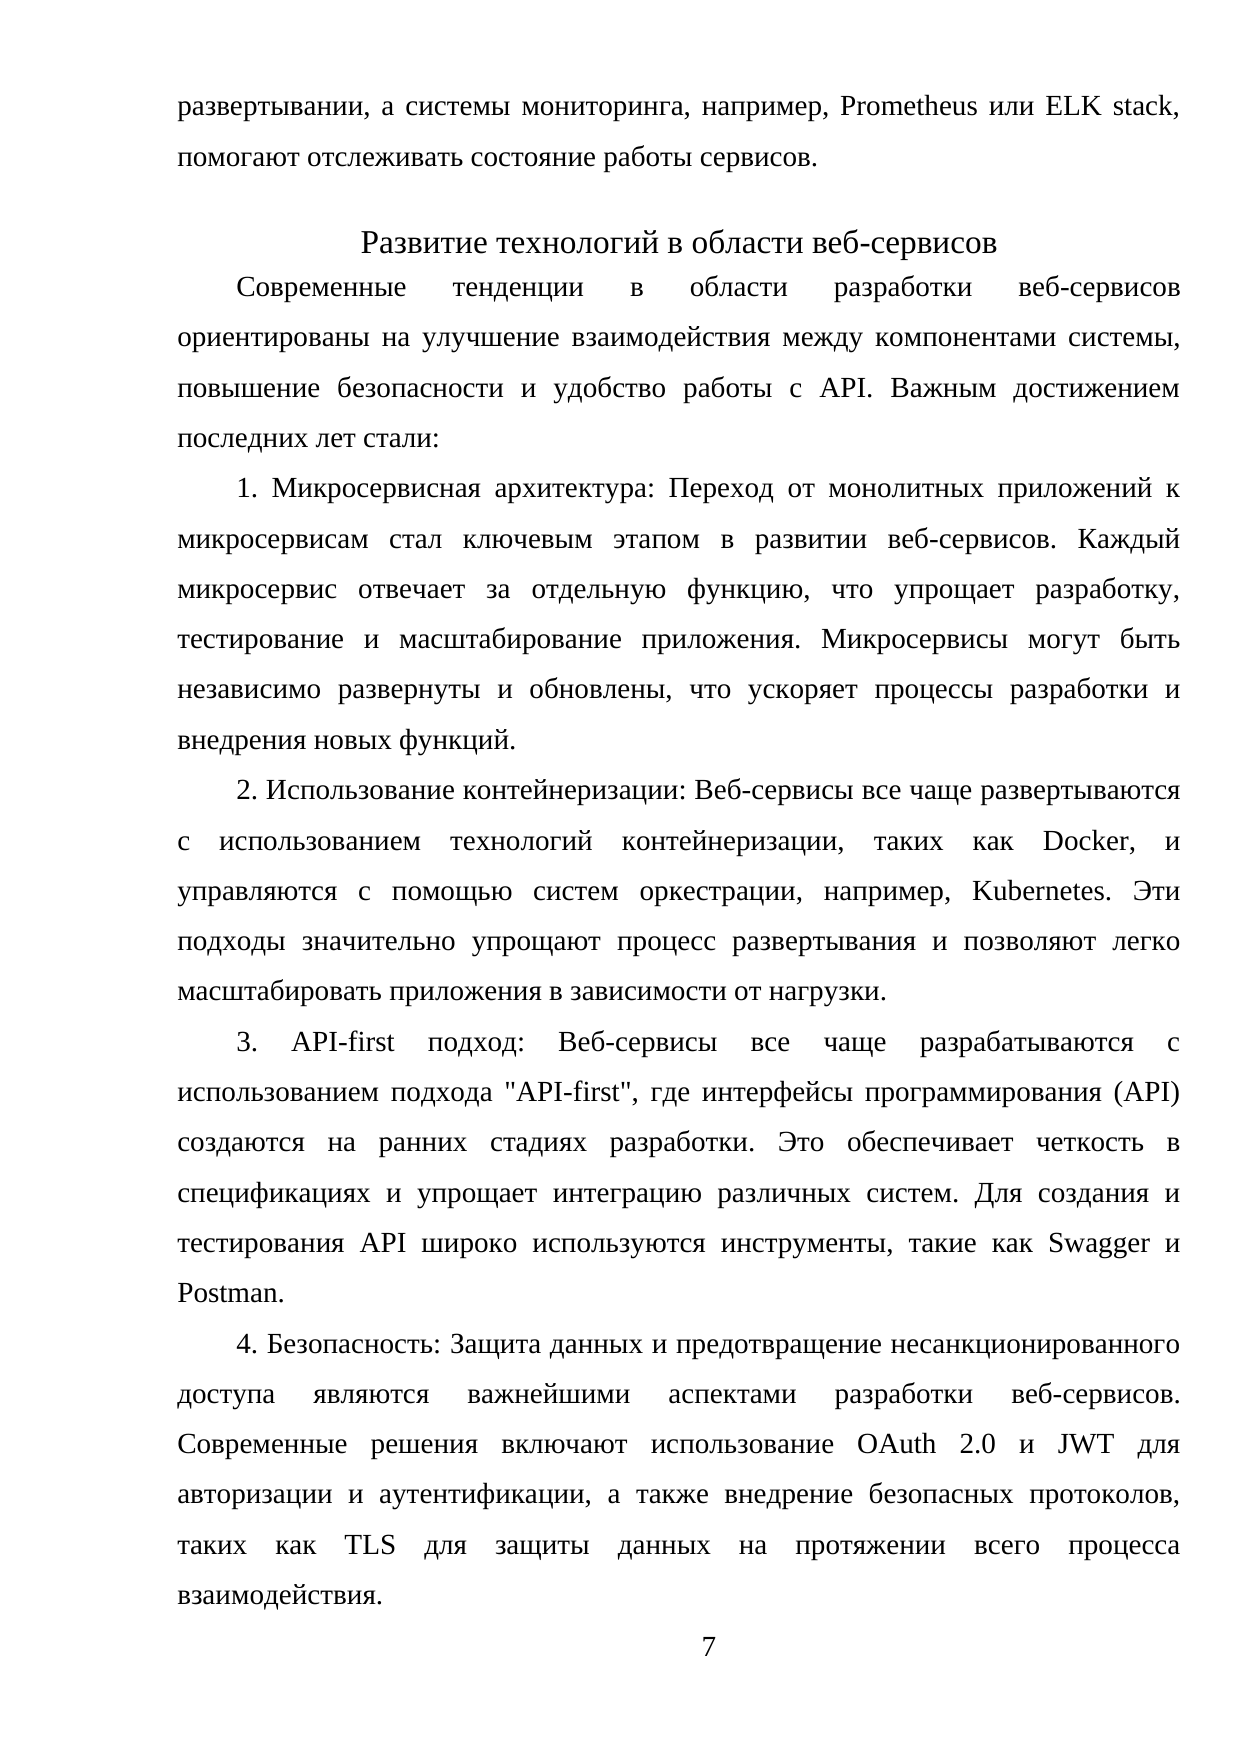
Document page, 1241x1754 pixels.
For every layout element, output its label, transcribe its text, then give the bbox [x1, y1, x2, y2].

subtitle Развитие технологий в области веб-сервисов [177, 222, 1181, 261]
text Современные тенденции в области разработки веб-сервисов ориентированы на улучшение взаимодействия между компонентами системы, повышение безопасности и удобство работы с API. Важным достижением последних лет стали: [177, 269, 1181, 454]
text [177, 88, 1181, 172]
text 3. API-first подход: Веб-сервисы все чаще разрабатываются с использованием подхода "API-first", где интерфейсы программирования (API) создаются на ранних стадиях разработки. Это обеспечивает четкость в спецификациях и упрощает интеграцию различных систем. Для создания и тестирования API широко используются инструменты, такие как Swagger и Postman. [177, 1024, 1181, 1309]
text 2. Использование контейнеризации: Веб-сервисы все чаще развертываются с использованием технологий контейнеризации, таких как Docker, и управляются с помощью систем оркестрации, например, Kubernetes. Эти подходы значительно упрощают процесс развертывания и позволяют легко масштабировать приложения в зависимости от нагрузки. [177, 772, 1181, 1007]
text 1. Микросервисная архитектура: Переход от монолитных приложений к микросервисам стал ключевым этапом в развитии веб-сервисов. Каждый микросервис отвечает за отдельную функцию, что упрощает разработку, тестирование и масштабирование приложения. Микросервисы могут быть независимо развернуты и обновлены, что ускоряет процессы разработки и внедрения новых функций. [177, 470, 1181, 756]
text 4. Безопасность: Защита данных и предотвращение несанкционированного доступа являются важнейшими аспектами разработки веб-сервисов. Современные решения включают использование OAuth 2.0 и JWT для авторизации и аутентификации, а также внедрение безопасных протоколов, таких как TLS для защиты данных на протяжении всего процесса взаимодействия. [177, 1326, 1181, 1611]
